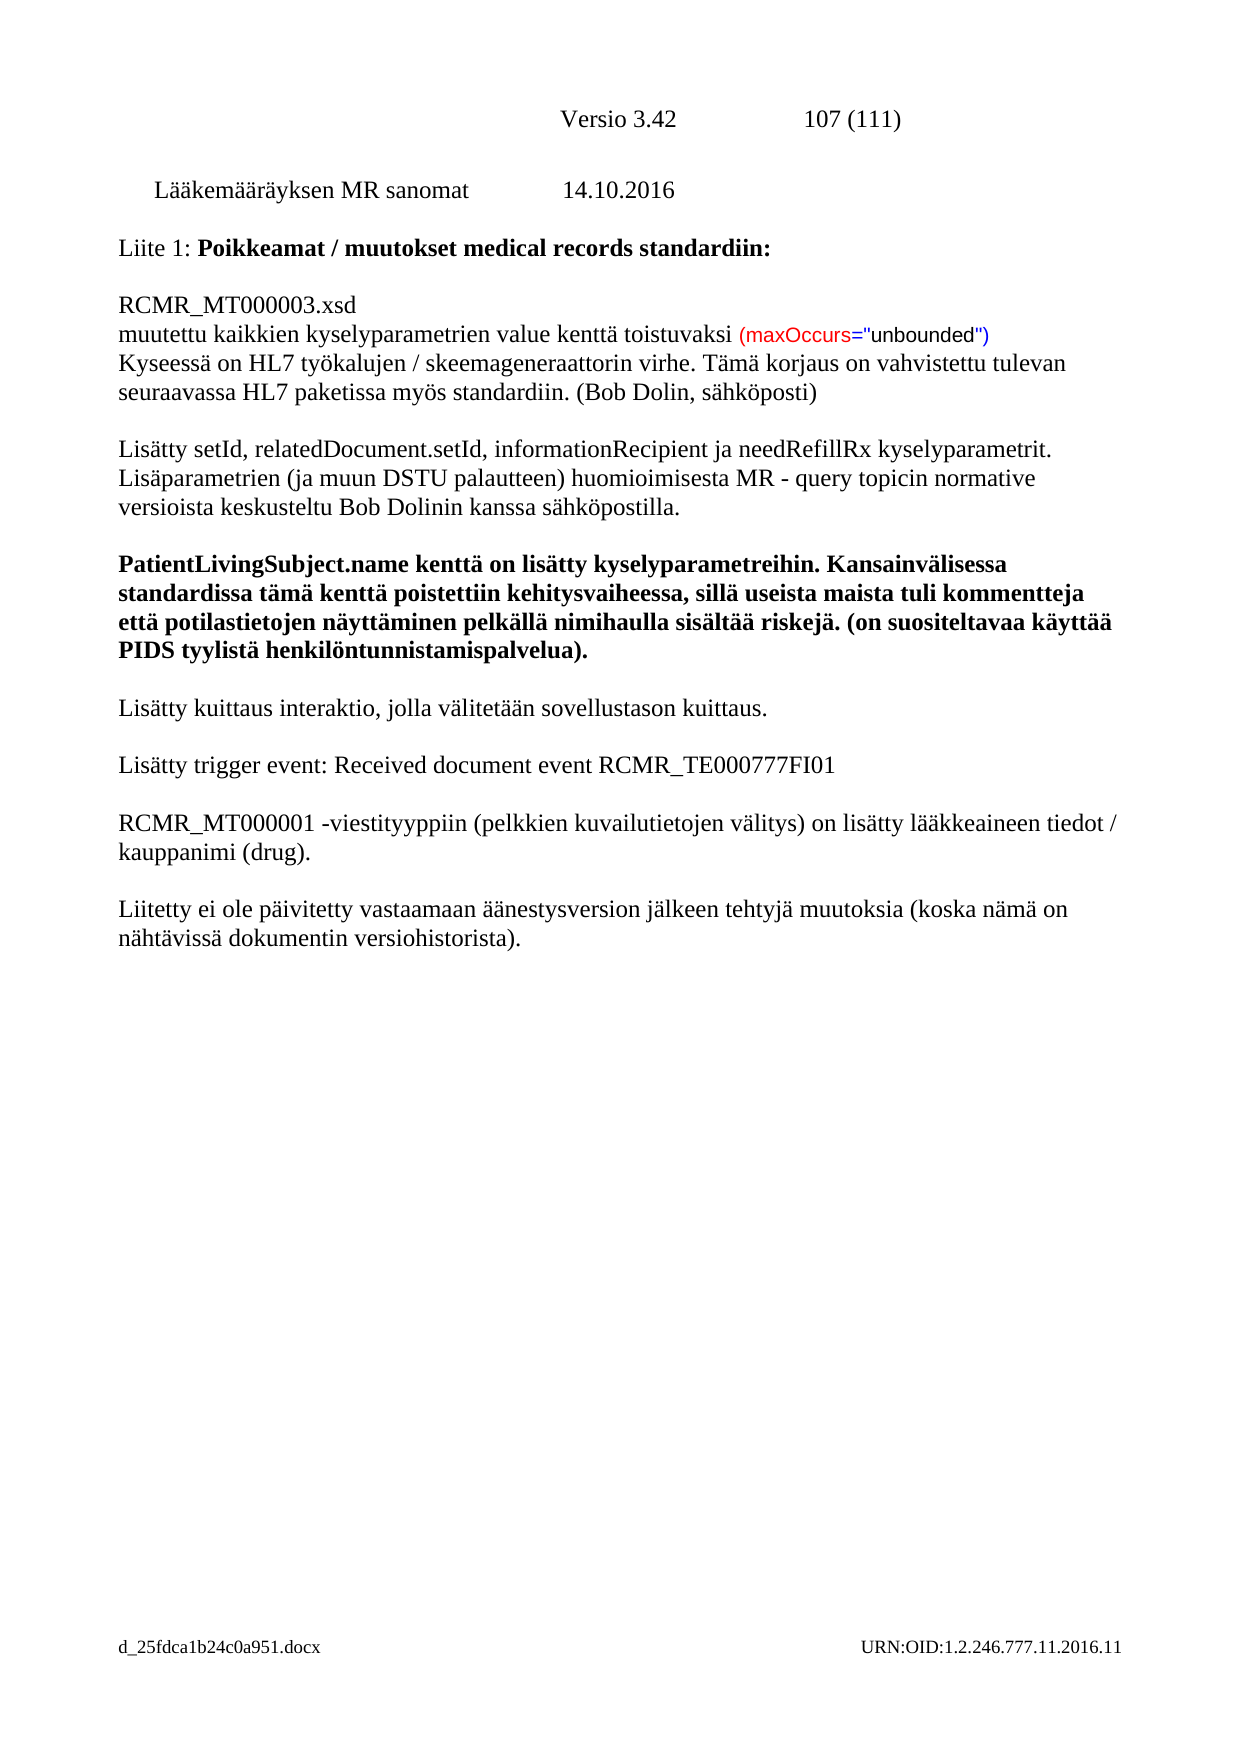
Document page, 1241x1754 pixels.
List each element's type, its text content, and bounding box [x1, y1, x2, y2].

text Lisäparametrien (ja muun DSTU palautteen) huomioimisesta MR - query topicin normative versioista keskusteltu Bob Dolinin kanssa sähköpostilla. [118, 463, 1122, 521]
text muutettu kaikkien kyselyparametrien value kenttä toistuvaksi (maxOccurs="unbounded") [118, 319, 1122, 348]
text RCMR_MT000001 -viestityyppiin (pelkkien kuvailutietojen välitys) on lisätty lääkkeaineen tiedot / kauppanimi (drug). [118, 808, 1122, 866]
text Kyseessä on HL7 työkalujen / skeemageneraattorin virhe. Tämä korjaus on vahvistettu tulevan seuraavassa HL7 paketissa myös standardiin. (Bob Dolin, sähköposti) [118, 348, 1122, 406]
text Lisätty trigger event: Received document event RCMR_TE000777FI01 [118, 751, 1122, 779]
text Lisätty kuittaus interaktio, jolla välitetään sovellustason kuittaus. [118, 693, 1122, 722]
text Liite 1: Poikkeamat / muutokset medical records standardiin: [118, 233, 1122, 262]
text Liitetty ei ole päivitetty vastaamaan äänestysversion jälkeen tehtyjä muutoksia (koska nämä on nähtävissä dokumentin versiohistorista). [118, 894, 1122, 952]
text PatientLivingSubject.name kenttä on lisätty kyselyparametreihin. Kansainvälisessa standardissa tämä kenttä poistettiin kehitysvaiheessa, sillä useista maista tuli kommentteja että potilastietojen näyttäminen pelkällä nimihaulla sisältää riskejä. (on suositeltavaa käyttää PIDS tyylistä henkilöntunnistamispalvelua). [118, 549, 1122, 664]
text RCMR_MT000003.xsd [118, 291, 1122, 319]
text Lisätty setId, relatedDocument.setId, informationRecipient ja needRefillRx kyselyparametrit. [118, 434, 1122, 463]
